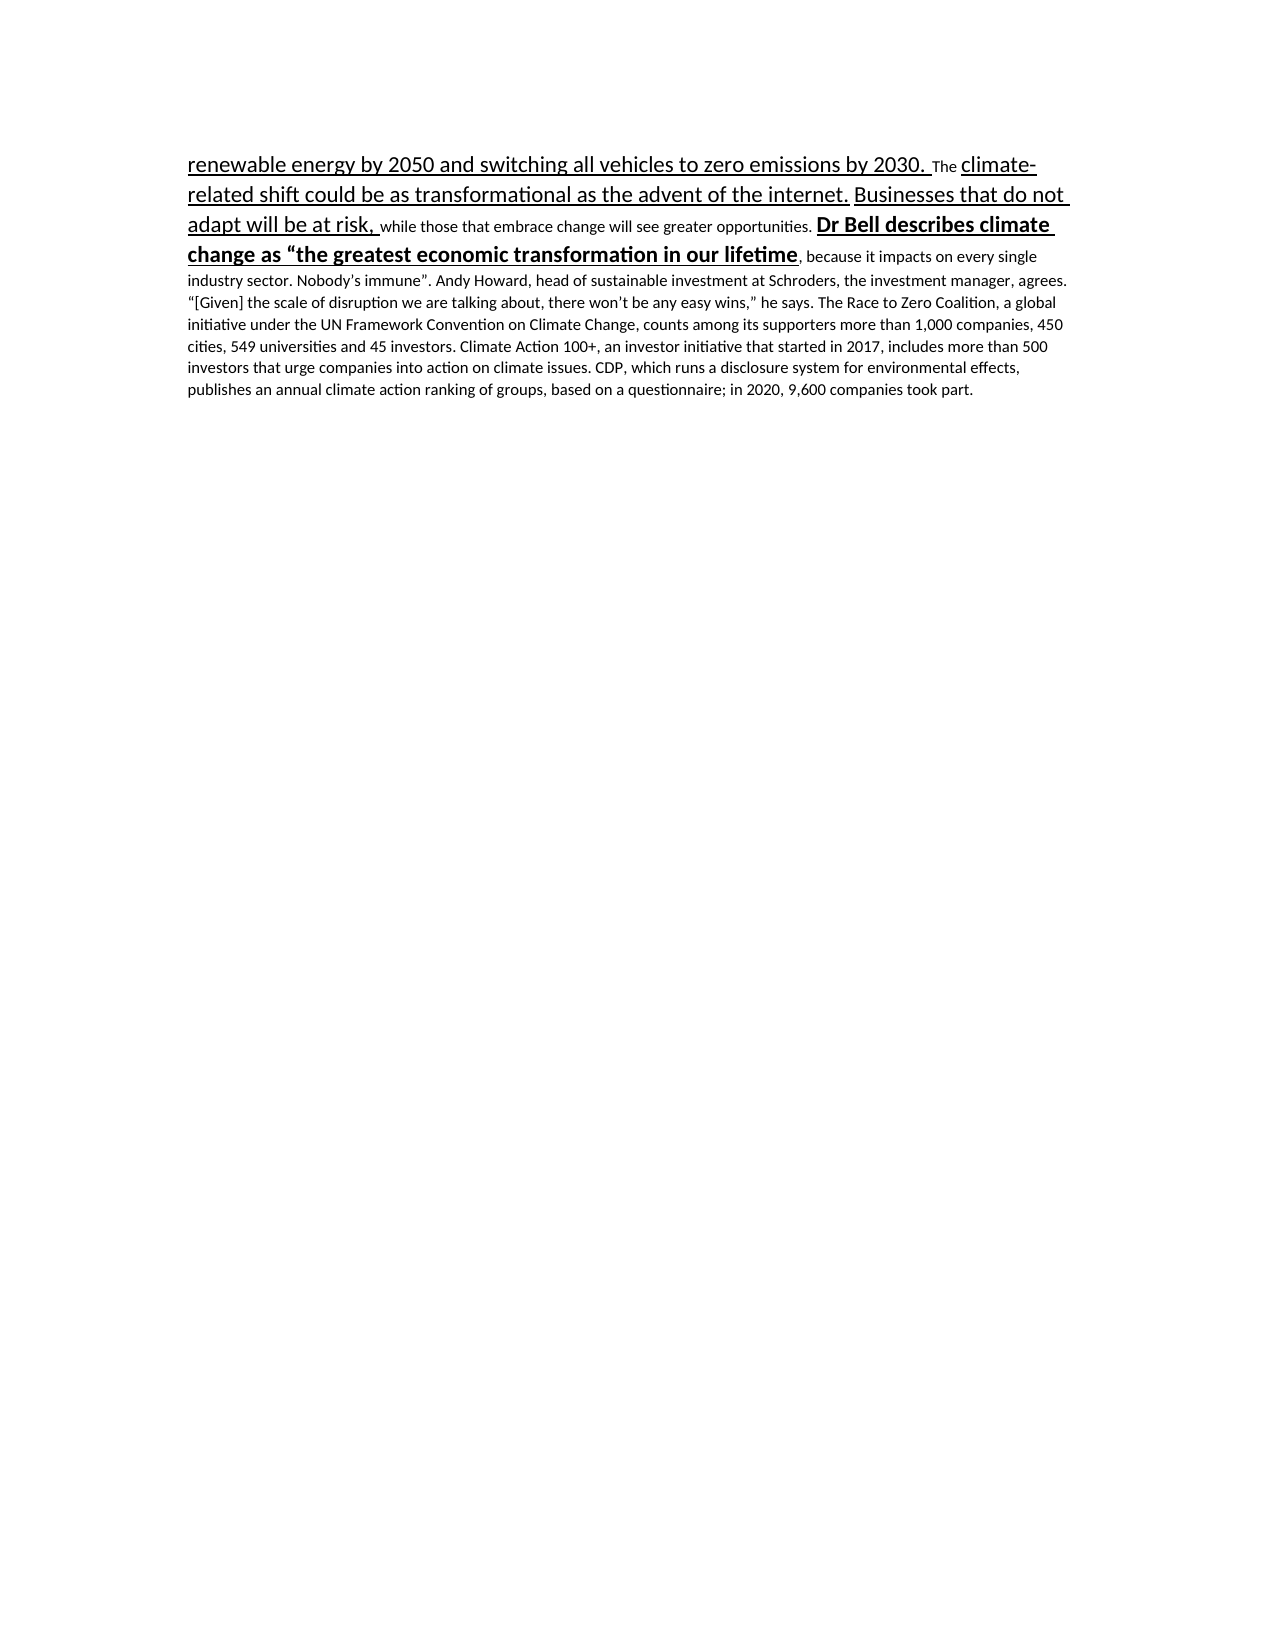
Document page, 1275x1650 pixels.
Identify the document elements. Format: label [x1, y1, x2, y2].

text [187, 150, 1087, 400]
